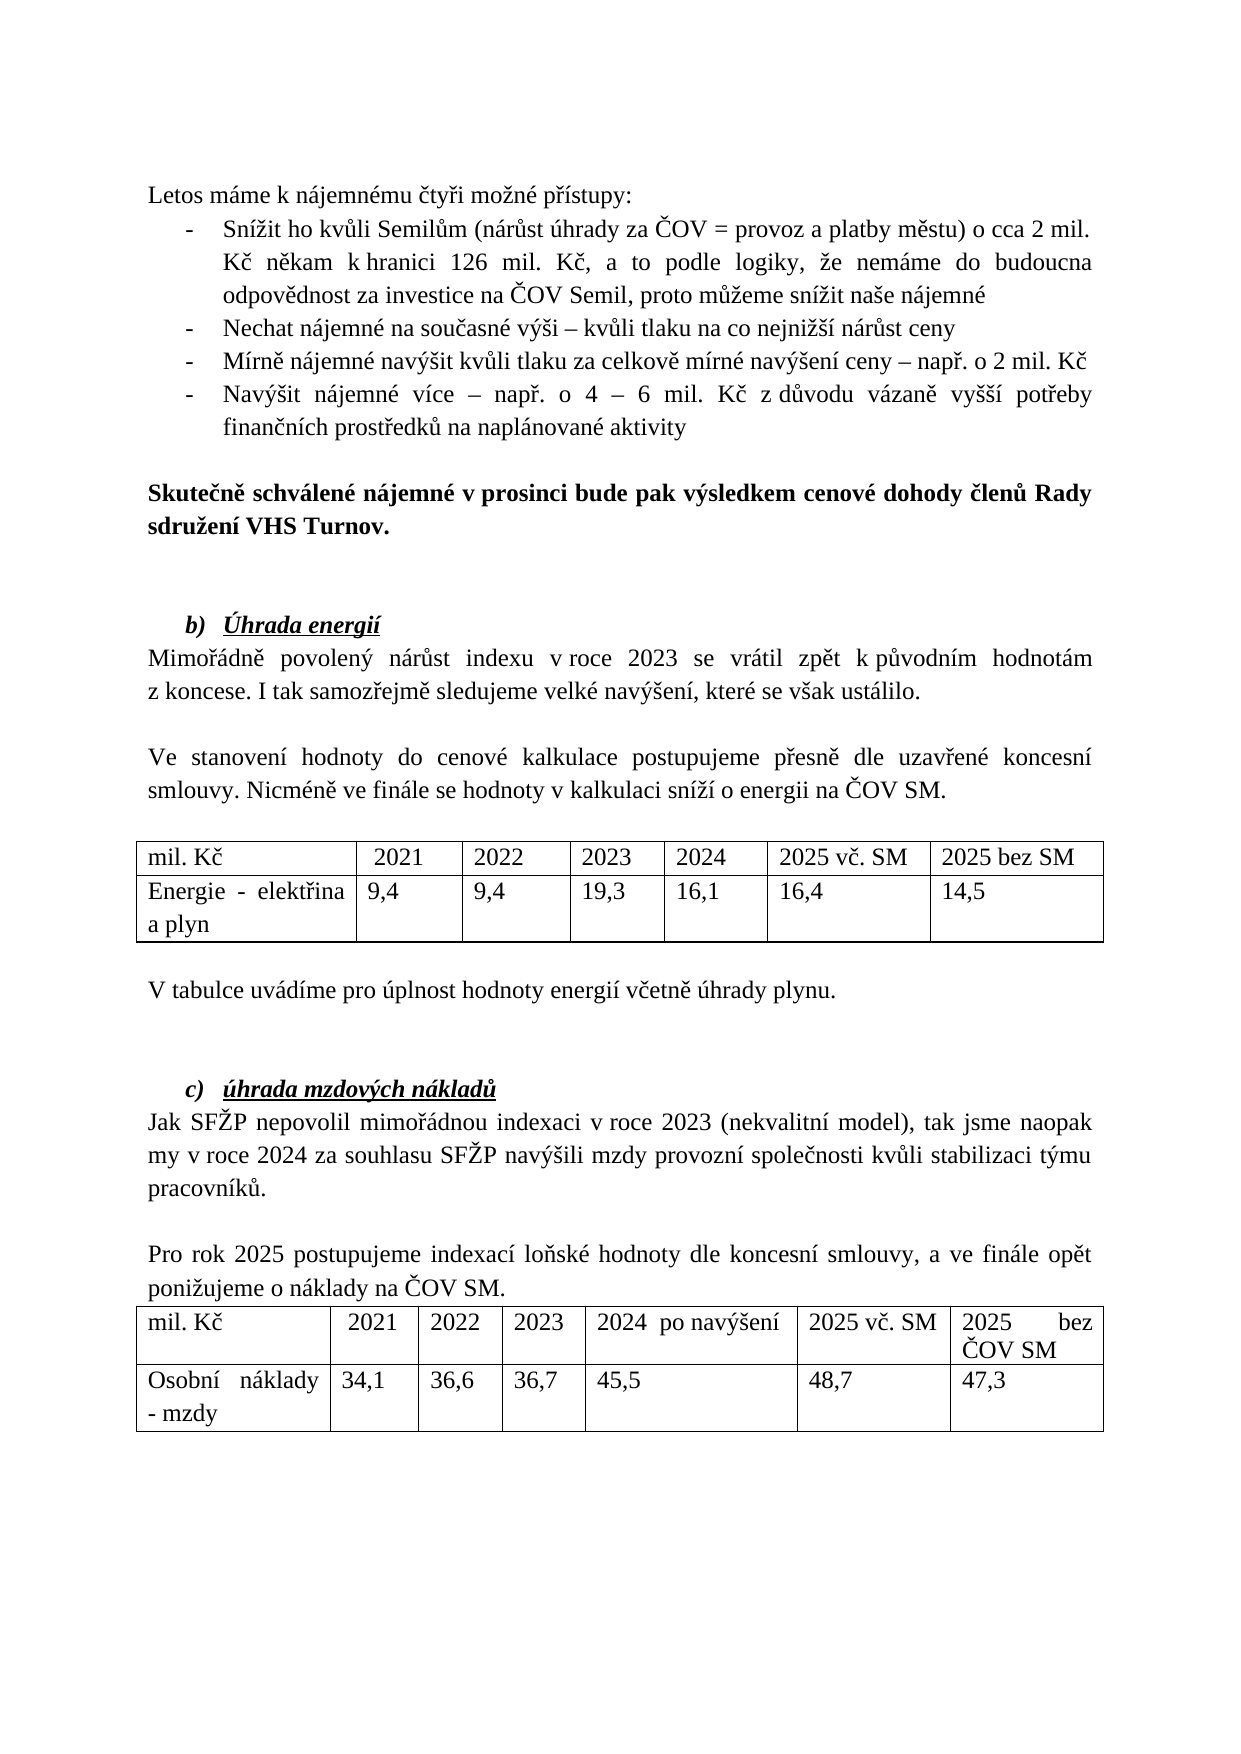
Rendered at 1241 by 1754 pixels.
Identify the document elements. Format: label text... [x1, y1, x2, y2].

table_cell 48,7 [798, 1365, 950, 1431]
list Snížit ho kvůli Semilům (nárůst úhrady za ČOV = provoz a platby městu) o cca 2 mil. Kč někam k hranici 126 mil. Kč, a to podle logiky, že nemáme do budoucna odpovědnost za investice na ČOV Semil, proto můžeme snížit naše nájemné [185, 214, 1093, 308]
table_cell 36,6 [419, 1365, 502, 1431]
table_header 2022 [463, 842, 570, 875]
table_cell 47,3 [951, 1365, 1103, 1431]
list Mimořádně povolený nárůst indexu v roce 2023 se vrátil zpět k původním hodnotám z koncese. I tak samozřejmě sledujeme velké navýšení, které se však ustálilo. [148, 643, 1093, 705]
table_header 2024 [665, 842, 767, 875]
table_cell Osobní náklady - mzdy [137, 1365, 330, 1431]
list Nechat nájemné na současné výši – kvůli tlaku na co nejnižší nárůst ceny [185, 313, 1093, 341]
table_header 2023 [503, 1307, 585, 1364]
table_cell 9,4 [357, 876, 462, 941]
table_cell 16,4 [768, 876, 930, 941]
table_cell 34,1 [331, 1365, 418, 1431]
table_cell 9,4 [463, 876, 570, 941]
table_header 2024 po navýšení [586, 1307, 797, 1364]
table_header 2025 vč. SM [798, 1307, 950, 1364]
list Pro rok 2025 postupujeme indexací loňské hodnoty dle koncesní smlouvy, a ve finále opět ponižujeme o náklady na ČOV SM. [148, 1239, 1093, 1301]
table_cell 36,7 [503, 1365, 585, 1431]
list úhrada mzdových nákladů [185, 1074, 1093, 1103]
table_header 2025 vč. SM [768, 842, 930, 875]
table_header 2021 [331, 1307, 418, 1364]
table_cell 19,3 [571, 876, 664, 941]
text Letos máme k nájemnému čtyři možné přístupy: [148, 181, 1093, 209]
list V tabulce uvádíme pro úplnost hodnoty energií včetně úhrady plynu. [148, 975, 1093, 1004]
table_header mil. Kč [137, 842, 356, 875]
list Mírně nájemné navýšit kvůli tlaku za celkově mírné navýšení ceny – např. o 2 mil. Kč [185, 346, 1093, 374]
list Úhrada energií [185, 610, 1093, 639]
table_header 2025 bez ČOV SM [951, 1307, 1103, 1364]
list Ve stanovení hodnoty do cenové kalkulace postupujeme přesně dle uzavřené koncesní smlouvy. Nicméně ve finále se hodnoty v kalkulaci sníží o energii na ČOV SM. [148, 742, 1093, 804]
table_header mil. Kč [137, 1307, 330, 1364]
table_cell 16,1 [665, 876, 767, 941]
table_header 2025 bez SM [931, 842, 1103, 875]
list Jak SFŽP nepovolil mimořádnou indexaci v roce 2023 (nekvalitní model), tak jsme naopak my v roce 2024 za souhlasu SFŽP navýšili mzdy provozní společnosti kvůli stabilizaci týmu pracovníků. [148, 1107, 1093, 1202]
table_header 2022 [419, 1307, 502, 1364]
table_cell 45,5 [586, 1365, 797, 1431]
table_cell 14,5 [931, 876, 1103, 941]
table_header 2023 [571, 842, 664, 875]
table_cell Energie - elektřina a plyn [137, 876, 356, 941]
list Navýšit nájemné více – např. o 4 – 6 mil. Kč z důvodu vázaně vyšší potřeby finančních prostředků na naplánované aktivity [185, 379, 1093, 441]
list Skutečně schválené nájemné v prosinci bude pak výsledkem cenové dohody členů Rady sdružení VHS Turnov. [148, 478, 1093, 539]
table_header 2021 [357, 842, 462, 875]
